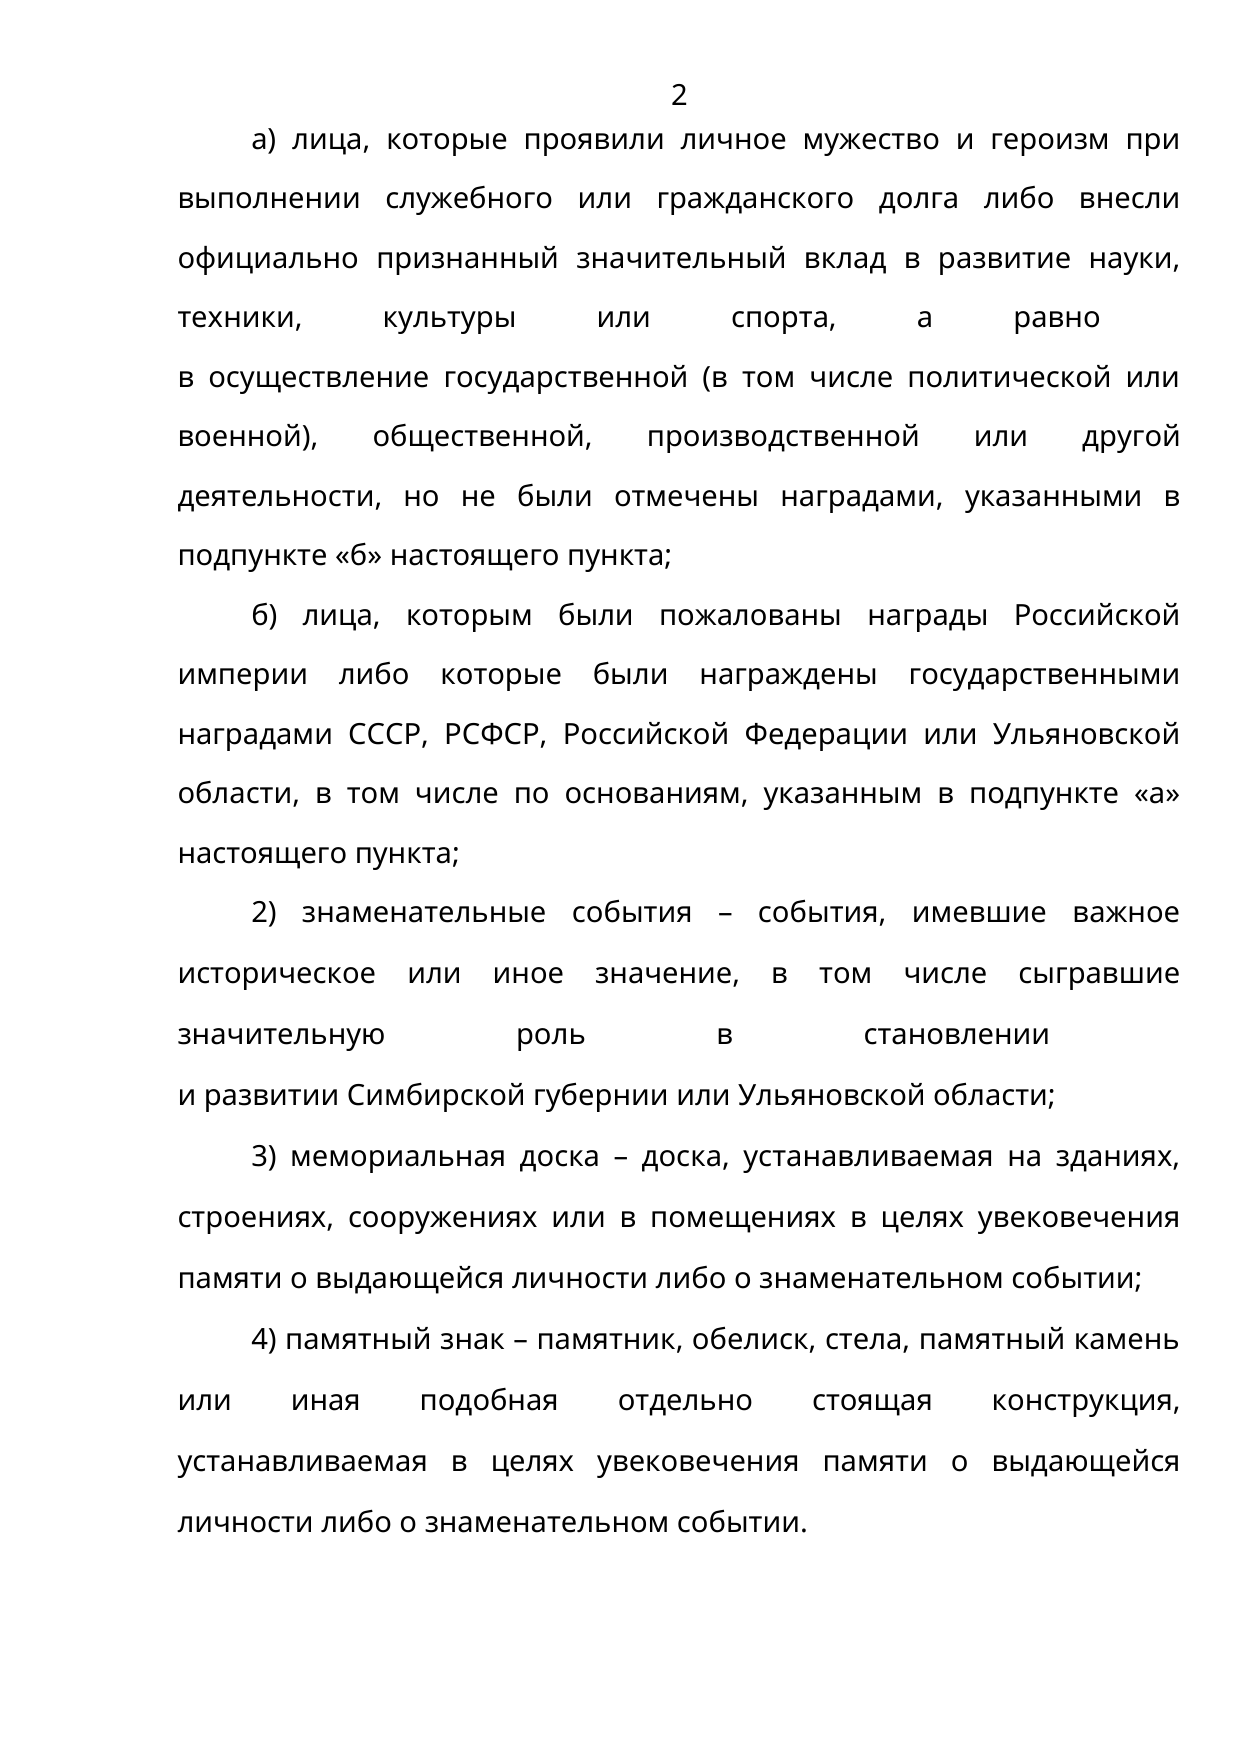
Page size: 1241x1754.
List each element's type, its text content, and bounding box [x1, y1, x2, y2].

text 4) памятный знак – памятник, обелиск, стела, памятный камень или иная подобная отдельно стоящая конструкция, устанавливаемая в целях увековечения памяти о выдающейся личности либо о знаменательном событии. [177, 1319, 1181, 1541]
text 3) мемориальная доска – доска, устанавливаемая на зданиях, строениях, сооружениях или в помещениях в целях увековечения памяти о выдающейся личности либо о знаменательном событии; [177, 1136, 1181, 1297]
text а) лица, которые проявили личное мужество и героизм при выполнении служебного или гражданского долга либо внесли официально признанный значительный вклад в развитие науки, техники, культуры или спорта, а равно в осуществление государственной (в том числе политической или военной), общественной, производственной или другой деятельности, но не были отмечены наградами, указанными в подпункте «б» настоящего пункта; [177, 118, 1181, 574]
text 2) знаменательные события – события, имевшие важное историческое или иное значение, в том числе сыгравшие значительную роль в становлении и развитии Симбирской губернии или Ульяновской области; [177, 891, 1181, 1114]
text б) лица, которым были пожалованы награды Российской империи либо которые были награждены государственными наградами СССР, РСФСР, Российской Федерации или Ульяновской области, в том числе по основаниям, указанным в подпункте «а» настоящего пункта; [177, 594, 1181, 872]
